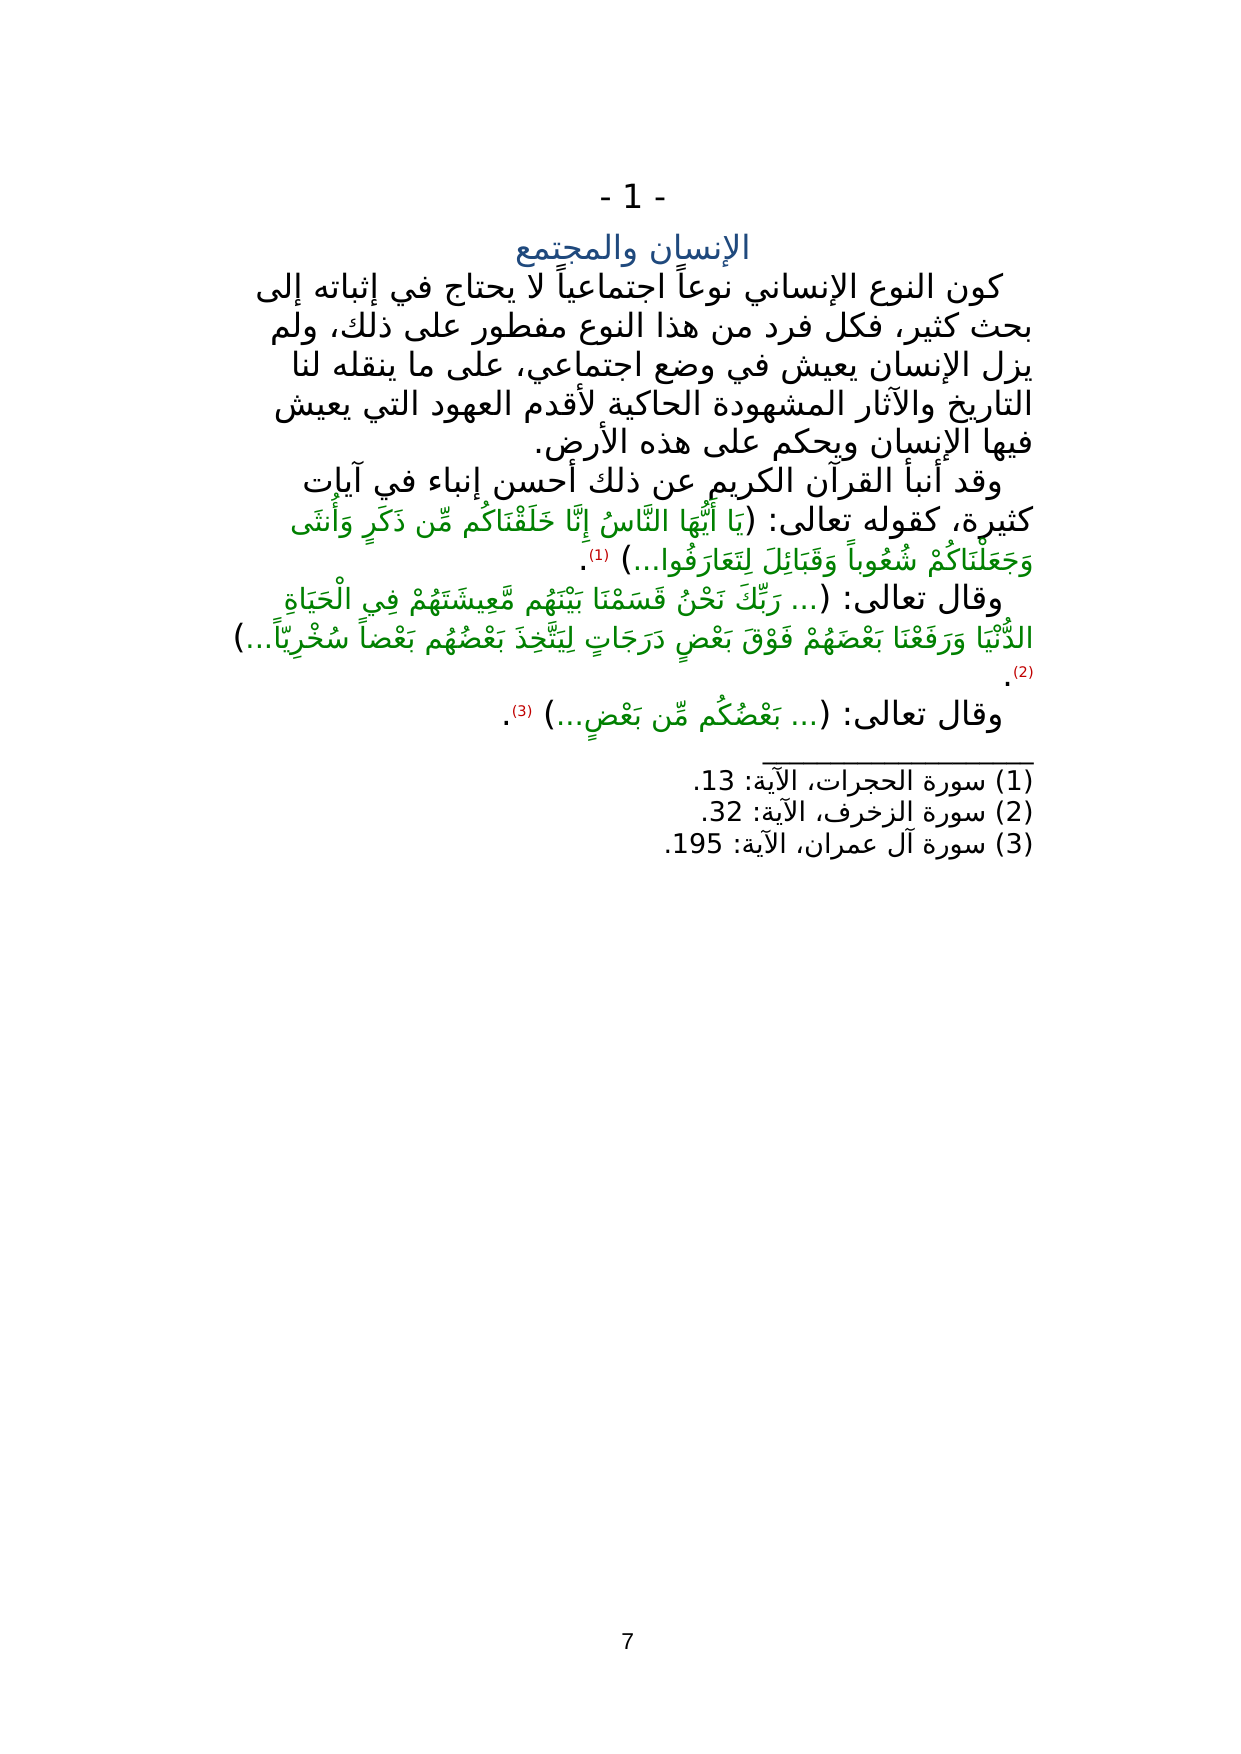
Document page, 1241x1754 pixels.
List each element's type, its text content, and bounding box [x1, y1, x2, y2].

text وقال تعالى: (... بَعْضُكُم مِّن بَعْضٍ...) (3). [222, 695, 1033, 734]
text ____________________ [222, 734, 1033, 765]
text وقال تعالى: (... رَبِّكَ نَحْنُ قَسَمْنَا بَيْنَهُم مَّعِيشَتَهُمْ فِي الْحَيَاةِ الدُّنْيَا وَرَفَعْنَا بَعْضَهُمْ فَوْقَ بَعْضٍ دَرَجَاتٍ لِيَتَّخِذَ بَعْضُهُم بَعْضاً سُخْرِيّاً...) (2). [222, 578, 1033, 695]
text كون النوع الإنساني نوعاً اجتماعياً لا يحتاج في إثباته إلى بحث كثير، فكل فرد من هذا النوع مفطور على ذلك، ولم يزل الإنسان يعيش في وضع اجتماعي، على ما ينقله لنا التاريخ والآثار المشهودة الحاكية لأقدم العهود التي يعيش فيها الإنسان ويحكم على هذه الأرض. [222, 267, 1033, 462]
text وقد أنبأ القرآن الكريم عن ذلك أحسن إنباء في آيات كثيرة، كقوله تعالى: (يَا أَيُّهَا النَّاسُ إِنَّا خَلَقْنَاكُم مِّن ذَكَرٍ وَأُنثَى وَجَعَلْنَاكُمْ شُعُوباً وَقَبَائِلَ لِتَعَارَفُوا...) (1). [222, 462, 1033, 578]
text (1) سورة الحجرات، الآية: 13. [222, 765, 1033, 797]
text (3) سورة آل عمران، الآية: 195. [222, 828, 1033, 860]
text - 1 - [222, 177, 1033, 216]
subtitle الإنسان والمجتمع [222, 228, 1033, 267]
text (2) سورة الزخرف، الآية: 32. [222, 797, 1033, 828]
